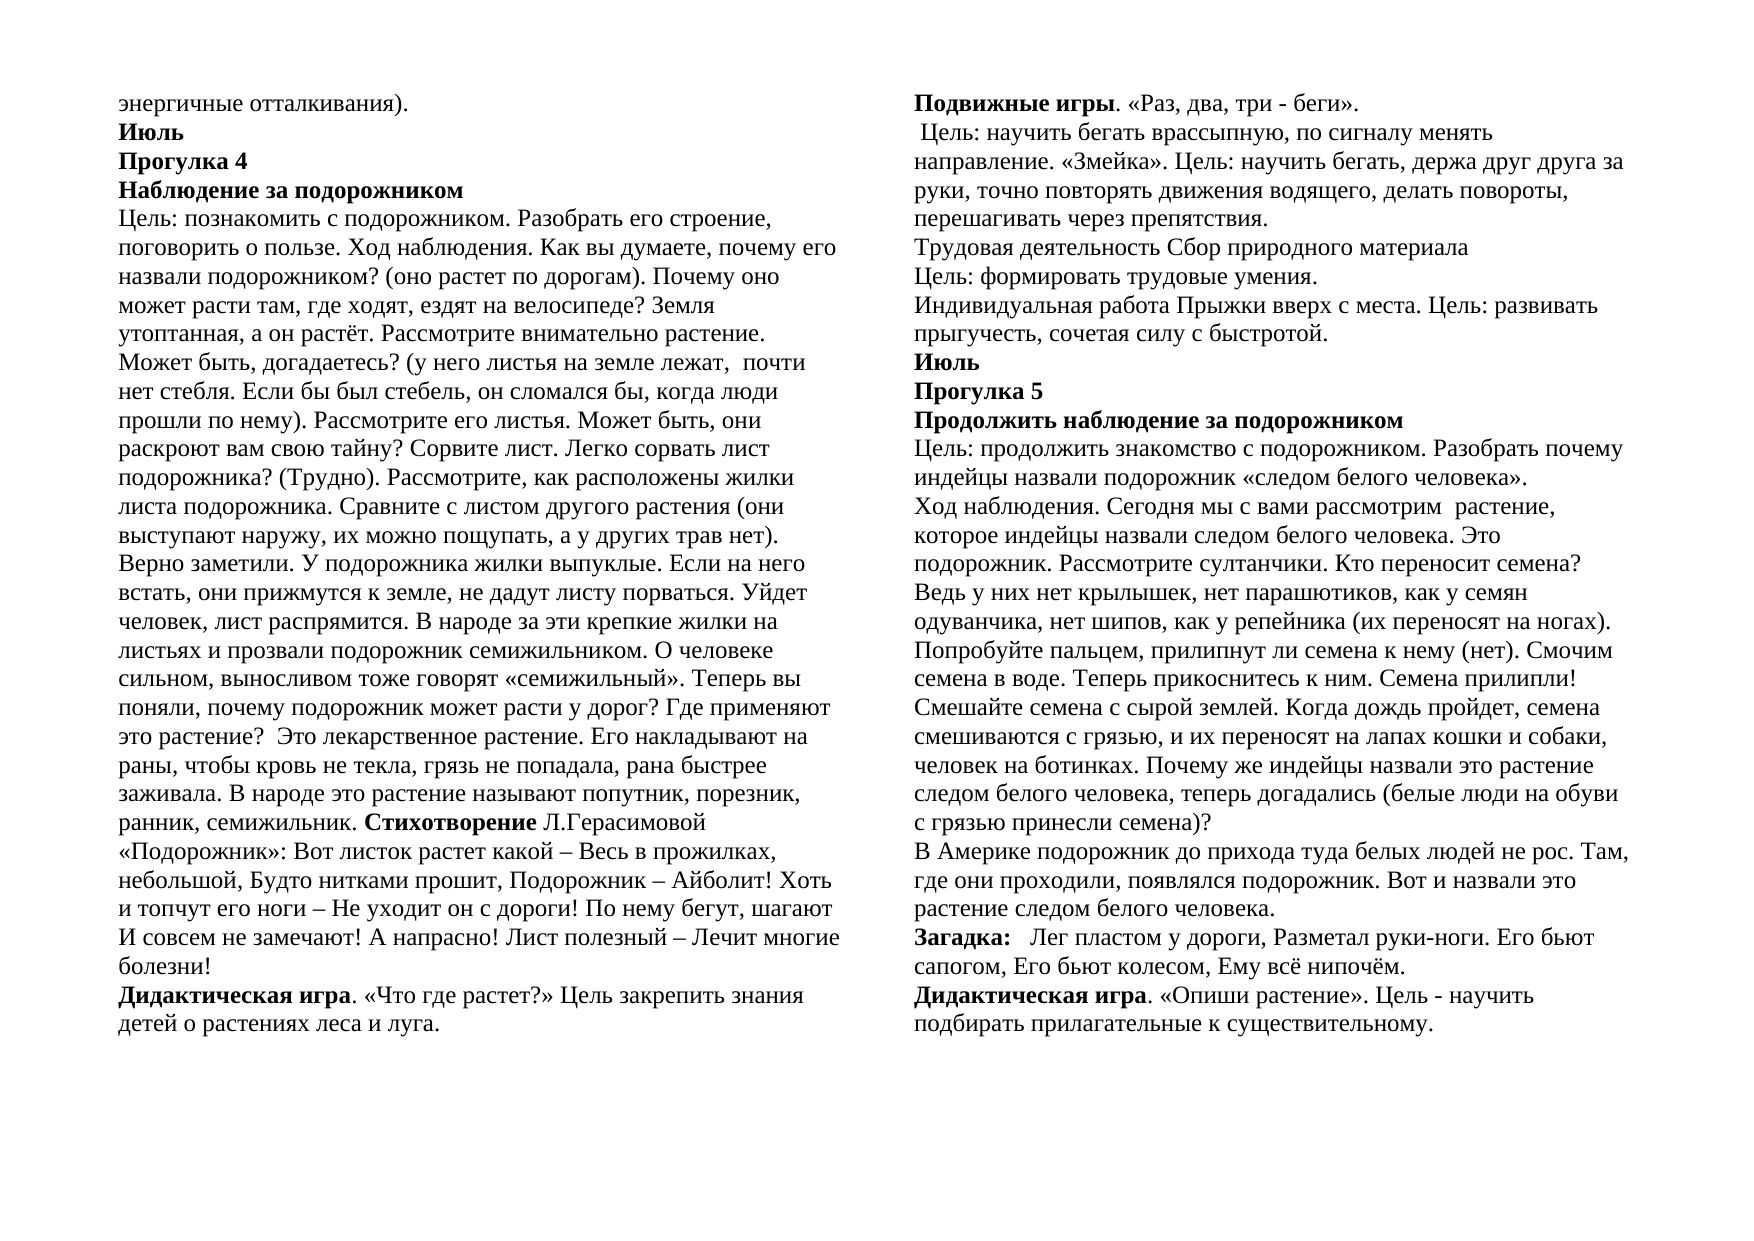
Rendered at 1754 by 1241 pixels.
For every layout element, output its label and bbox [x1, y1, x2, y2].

text [914, 88, 1636, 1037]
text [118, 88, 840, 1037]
